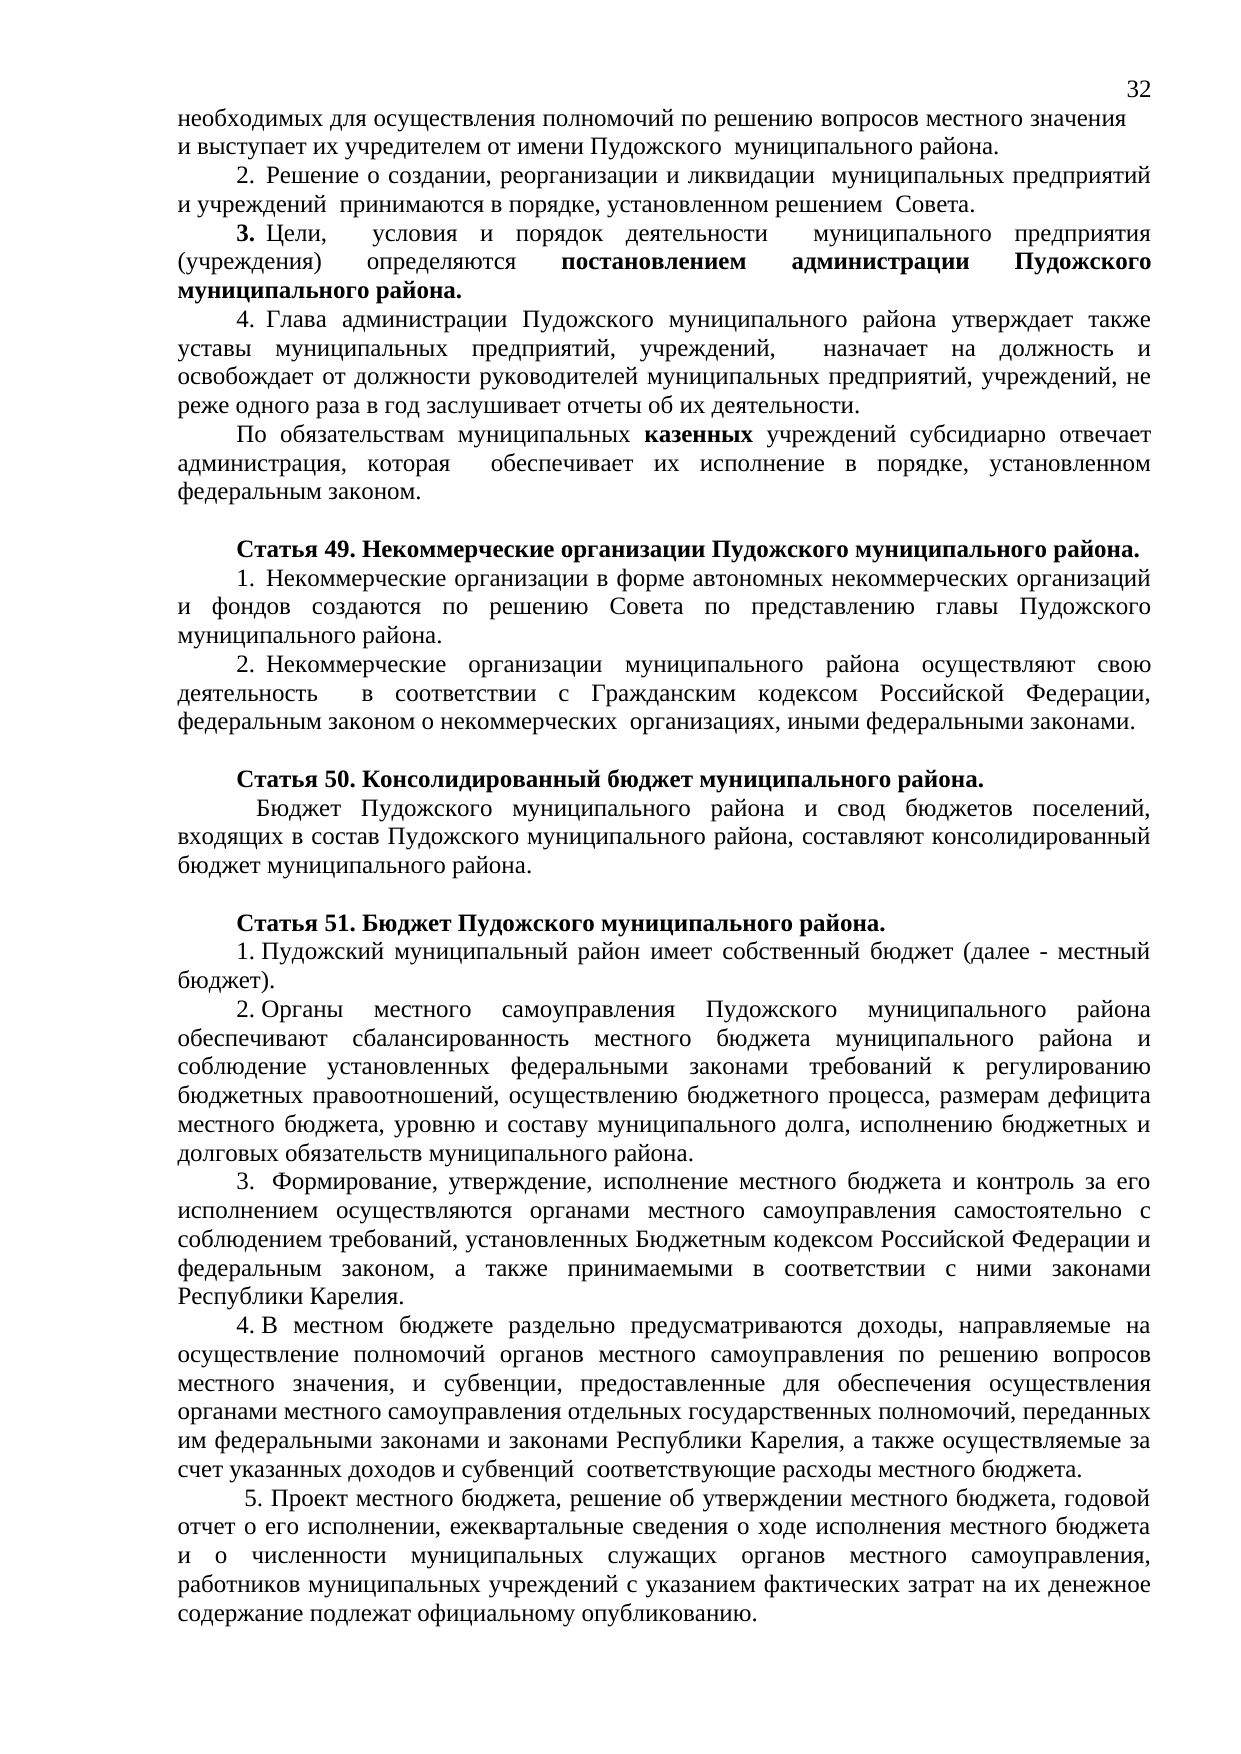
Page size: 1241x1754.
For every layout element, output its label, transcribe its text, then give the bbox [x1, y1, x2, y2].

subtitle Статья 49. Некоммерческие организации Пудожского муниципального района. [177, 534, 1152, 563]
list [177, 103, 1152, 160]
text 1. Пудожский муниципальный район имеет собственный бюджет (далее - местный бюджет). [177, 936, 1152, 994]
text По обязательствам муниципальных казенных учреждений субсидиарно отвечает администрация, которая обеспечивает их исполнение в порядке, установленном федеральным законом. [177, 419, 1152, 505]
text 4. В местном бюджете раздельно предусматриваются доходы, направляемые на осуществление полномочий органов местного самоуправления по решению вопросов местного значения, и субвенции, предоставленные для обеспечения осуществления органами местного самоуправления отдельных государственных полномочий, переданных им федеральными законами и законами Республики Карелия, а также осуществляемые за счет указанных доходов и субвенций соответствующие расходы местного бюджета. [177, 1310, 1152, 1483]
subtitle Некоммерческие организации в форме автономных некоммерческих организаций и фондов создаются по решению Совета по представлению главы Пудожского муниципального района. [177, 563, 1152, 649]
text 2. Органы местного самоуправления Пудожского муниципального района обеспечивают сбалансированность местного бюджета муниципального района и соблюдение установленных федеральными законами требований к регулированию бюджетных правоотношений, осуществлению бюджетного процесса, размерам дефицита местного бюджета, уровню и составу муниципального долга, исполнению бюджетных и долговых обязательств муниципального района. [177, 994, 1152, 1166]
text 5. Проект местного бюджета, решение об утверждении местного бюджета, годовой отчет о его исполнении, ежеквартальные сведения о ходе исполнения местного бюджета и о численности муниципальных служащих органов местного самоуправления, работников муниципальных учреждений с указанием фактических затрат на их денежное содержание подлежат официальному опубликованию. [177, 1483, 1152, 1626]
text Бюджет Пудожского муниципального района и свод бюджетов поселений, входящих в состав Пудожского муниципального района, составляют консолидированный бюджет муниципального района. [177, 793, 1152, 879]
subtitle Статья 51. Бюджет Пудожского муниципального района. [177, 908, 1152, 936]
subtitle Статья 50. Консолидированный бюджет муниципального района. [177, 764, 1152, 793]
subtitle Цели, условия и порядок деятельности муниципального предприятия (учреждения) определяются постановлением администрации Пудожского муниципального района. [177, 218, 1152, 304]
list Некоммерческие организации муниципального района осуществляют свою деятельность в соответствии с Гражданским кодексом Российской Федерации, федеральным законом о некоммерческих организациях, иными федеральными законами. [177, 649, 1152, 735]
list Глава администрации Пудожского муниципального района утверждает также уставы муниципальных предприятий, учреждений, назначает на должность и освобождает от должности руководителей муниципальных предприятий, учреждений, не реже одного раза в год заслушивает отчеты об их деятельности. [177, 304, 1152, 419]
subtitle Решение о создании, реорганизации и ликвидации муниципальных предприятий и учреждений принимаются в порядке, установленном решением Совета. [177, 160, 1152, 218]
text 3. Формирование, утверждение, исполнение местного бюджета и контроль за его исполнением осуществляются органами местного самоуправления самостоятельно с соблюдением требований, установленных Бюджетным кодексом Российской Федерации и федеральным законом, а также принимаемыми в соответствии с ними законами Республики Карелия. [177, 1166, 1152, 1310]
